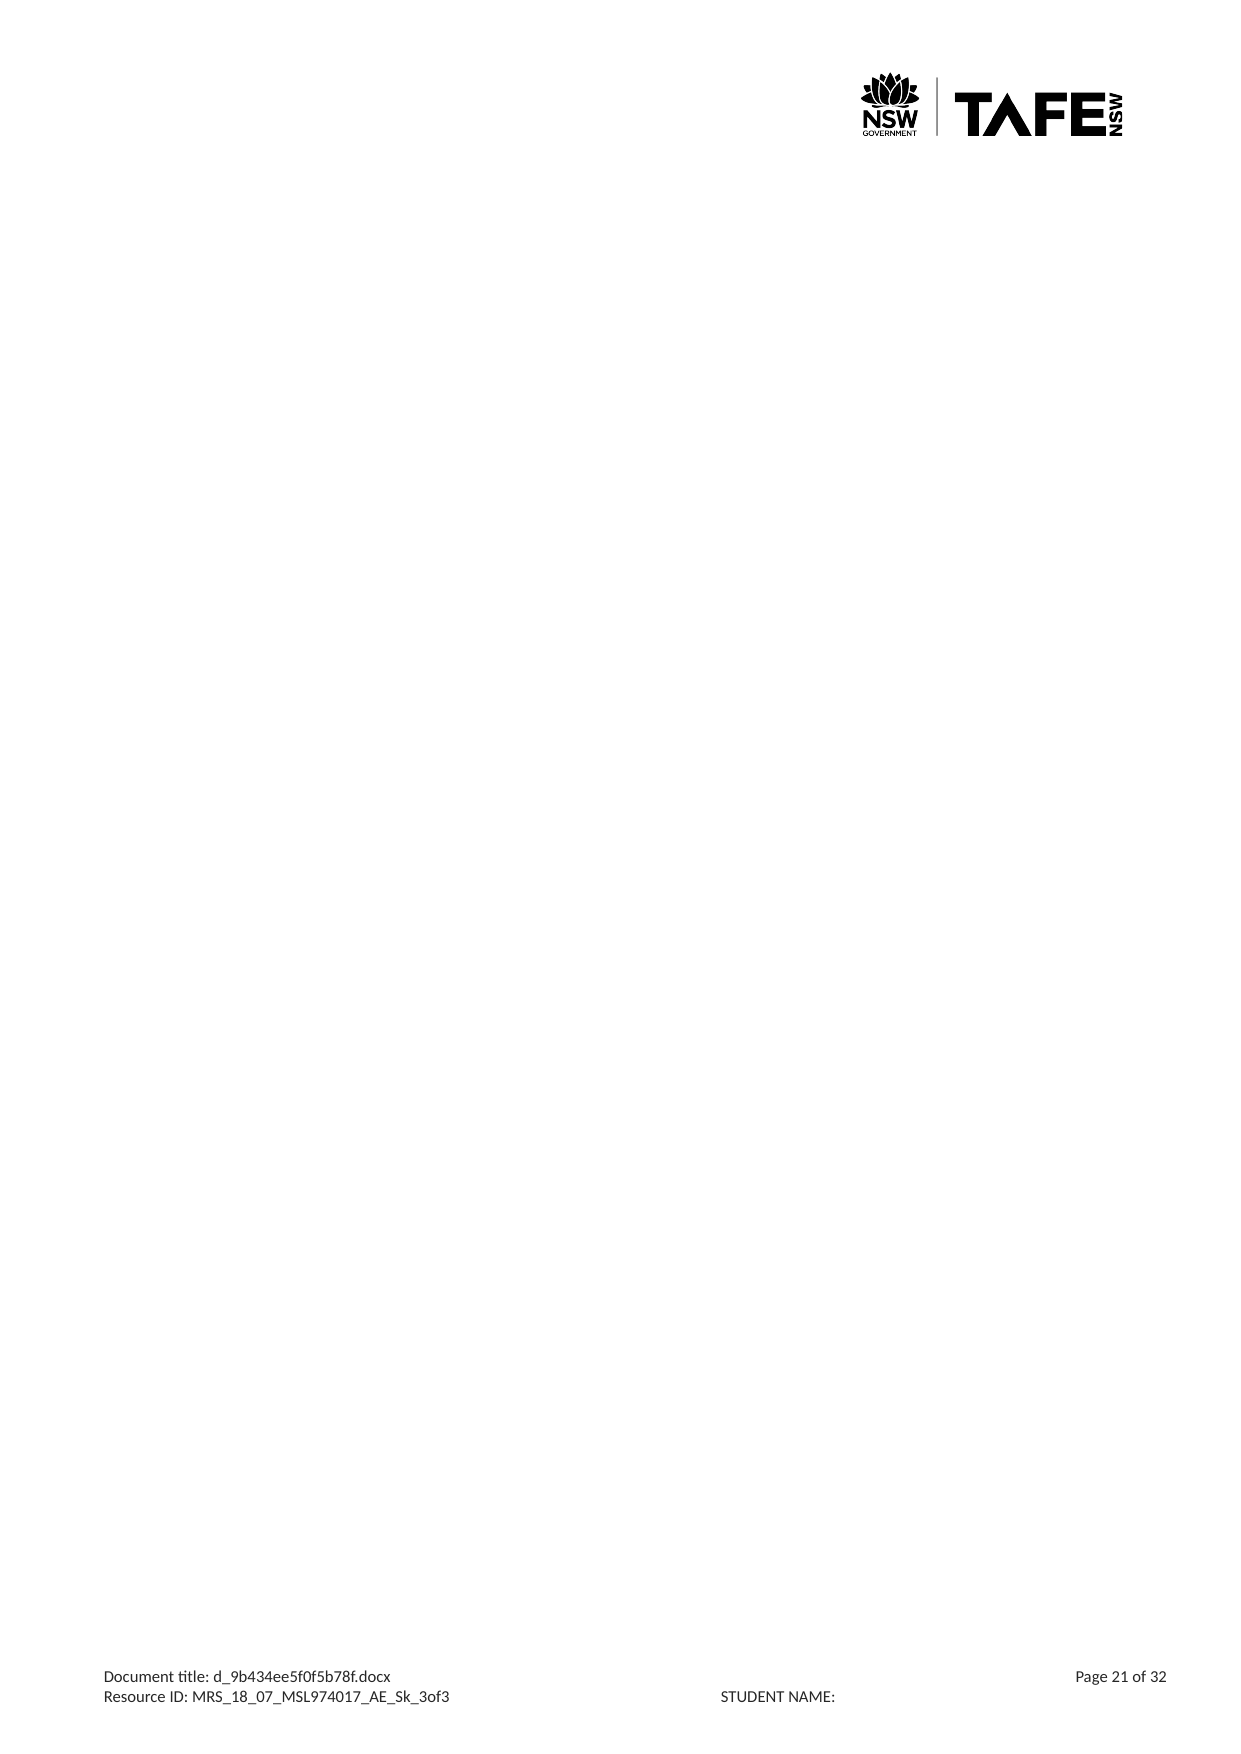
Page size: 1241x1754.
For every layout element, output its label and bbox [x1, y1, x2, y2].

picture [861, 71, 1123, 137]
